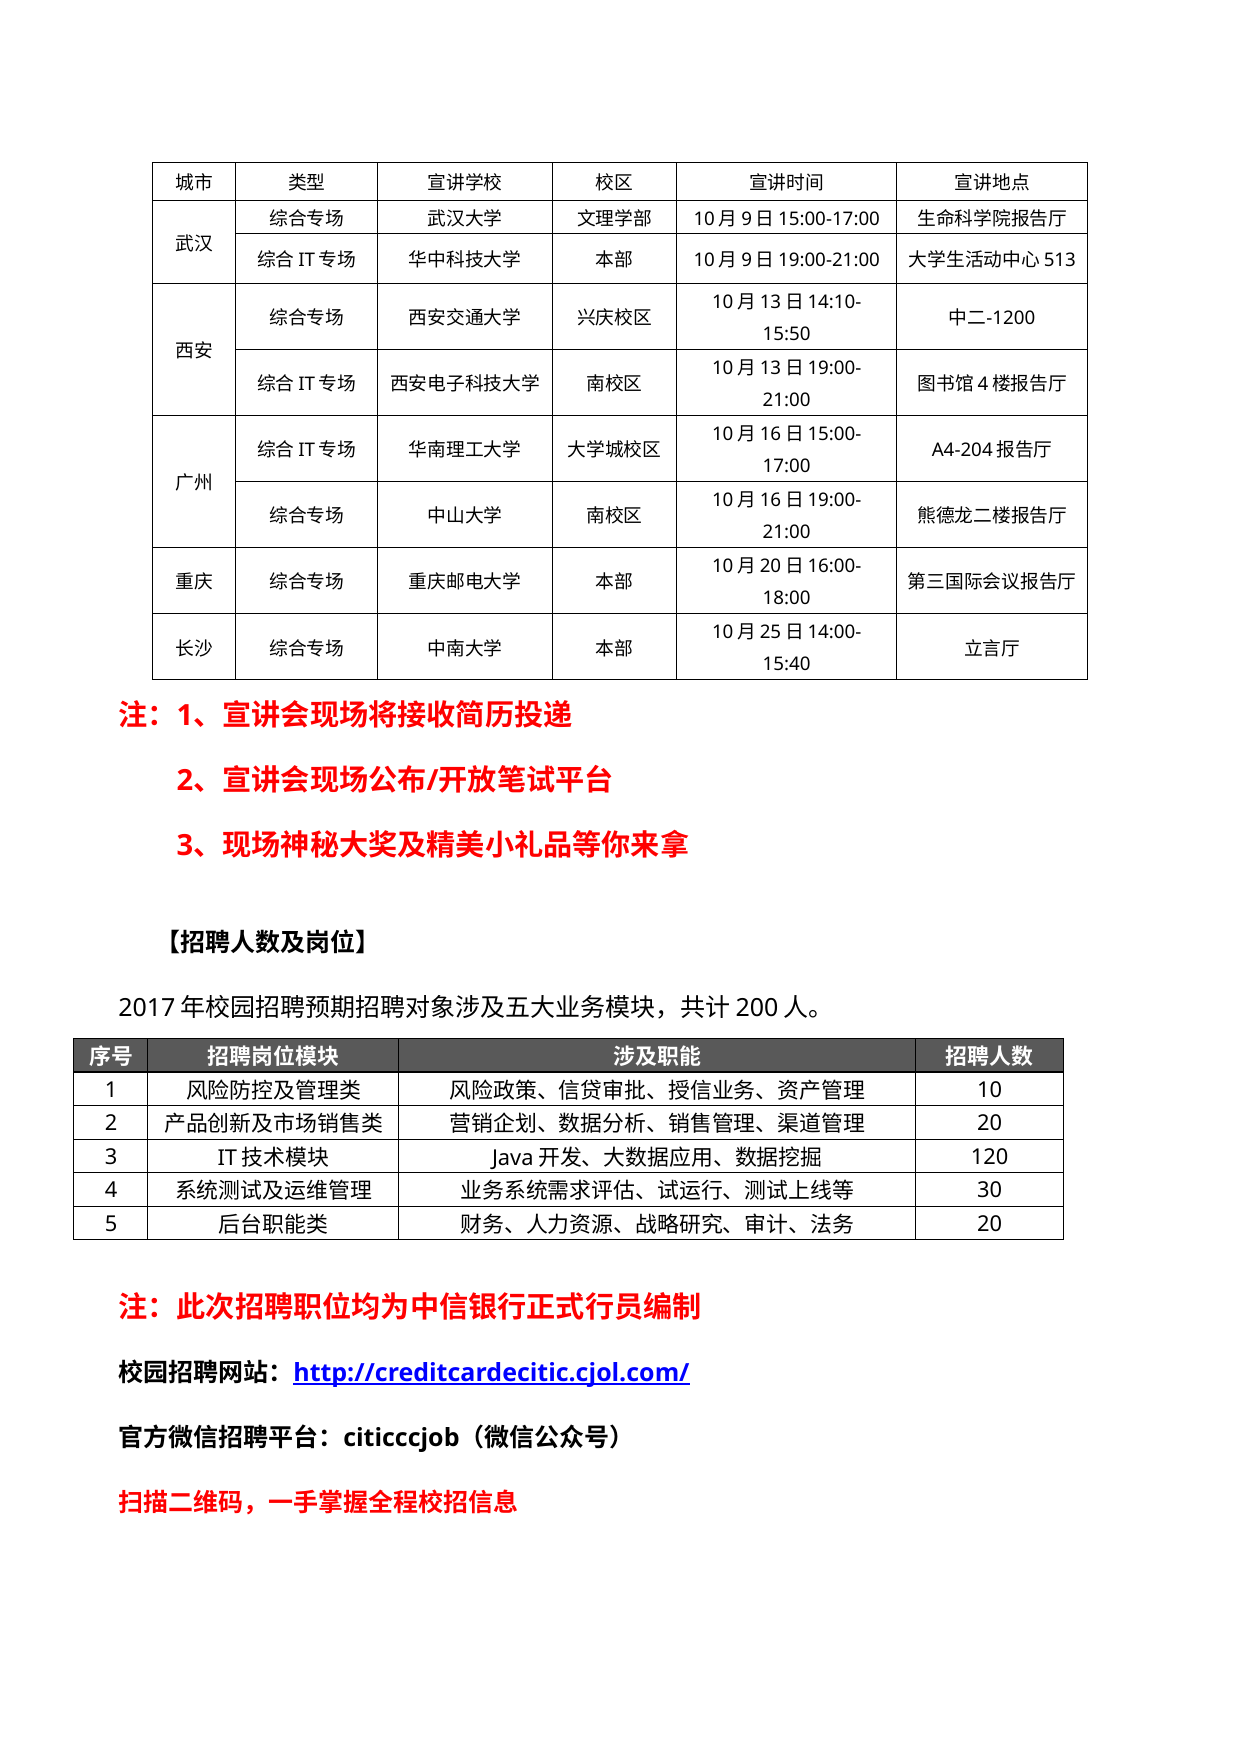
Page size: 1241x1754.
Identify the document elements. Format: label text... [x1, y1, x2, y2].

table_cell 30 [916, 1173, 1063, 1206]
table_cell 风险防控及管理类 [148, 1073, 398, 1105]
table_cell 第三国际会议报告厅 [897, 548, 1087, 613]
text 注：1、宣讲会现场将接收简历投递 [118, 680, 1122, 745]
table_cell 20 [916, 1106, 1063, 1138]
table_cell A4-204报告厅 [897, 416, 1087, 481]
table_cell 立言厅 [897, 614, 1087, 679]
table_cell 综合IT专场 [236, 350, 377, 415]
table_cell 系统测试及运维管理 [148, 1173, 398, 1206]
table_cell 本部 [553, 234, 676, 283]
table_header 宣讲时间 [677, 163, 896, 199]
table_cell 熊德龙二楼报告厅 [897, 482, 1087, 547]
table_cell 财务、人力资源、战略研究、审计、法务 [399, 1207, 915, 1239]
table_cell 西安交通大学 [378, 284, 552, 349]
table_header 宣讲学校 [378, 163, 552, 199]
table_cell 文理学部 [553, 201, 676, 233]
table_cell 营销企划、数据分析、销售管理、渠道管理 [399, 1106, 915, 1138]
table_cell 综合专场 [236, 548, 377, 613]
table_cell 20 [916, 1207, 1063, 1239]
table_cell 综合IT专场 [236, 234, 377, 283]
table_cell IT技术模块 [148, 1140, 398, 1172]
table_cell 5 [74, 1207, 147, 1239]
table_cell 10月13日14:10-15:50 [677, 284, 896, 349]
table_cell 产品创新及市场销售类 [148, 1106, 398, 1138]
table_cell 10月20日16:00-18:00 [677, 548, 896, 613]
text 【招聘人数及岗位】 [118, 908, 1122, 973]
table_header 序号 [74, 1039, 147, 1071]
table_header 宣讲地点 [897, 163, 1087, 199]
table_cell 综合IT专场 [236, 416, 377, 481]
table_header 招聘人数 [916, 1039, 1063, 1071]
table_cell 武汉 [153, 201, 235, 283]
table_cell Java开发、大数据应用、数据挖掘 [399, 1140, 915, 1172]
table_cell 华中科技大学 [378, 234, 552, 283]
table_cell 重庆 [153, 548, 235, 613]
table_cell 4 [74, 1173, 147, 1206]
table_cell 华南理工大学 [378, 416, 552, 481]
table_cell 后台职能类 [148, 1207, 398, 1239]
table_cell 南校区 [553, 482, 676, 547]
text 官方微信招聘平台：citicccjob（微信公众号） [118, 1403, 1122, 1468]
table_header 校区 [553, 163, 676, 199]
text 扫描二维码，一手掌握全程校招信息 [118, 1468, 1122, 1533]
table_cell 南校区 [553, 350, 676, 415]
table_cell 10月9日19:00-21:00 [677, 234, 896, 283]
table_cell 10月25日14:00-15:40 [677, 614, 896, 679]
table_cell 中二-1200 [897, 284, 1087, 349]
text 2017年校园招聘预期招聘对象涉及五大业务模块，共计200人。 [118, 973, 1122, 1038]
table_cell 广州 [153, 416, 235, 547]
table_cell 10 [916, 1073, 1063, 1105]
table_cell 图书馆4楼报告厅 [897, 350, 1087, 415]
text 注：此次招聘职位均为中信银行正式行员编制 [118, 1273, 1122, 1338]
table_cell 武汉大学 [378, 201, 552, 233]
table_cell 生命科学院报告厅 [897, 201, 1087, 233]
table_cell 大学生活动中心513 [897, 234, 1087, 283]
text 3、现场神秘大奖及精美小礼品等你来拿 [118, 810, 1122, 875]
table_cell 120 [916, 1140, 1063, 1172]
table_cell 中南大学 [378, 614, 552, 679]
table_cell 综合专场 [236, 614, 377, 679]
table_cell 大学城校区 [553, 416, 676, 481]
table_cell 业务系统需求评估、试运行、测试上线等 [399, 1173, 915, 1206]
text 校园招聘网站：http://creditcardecitic.cjol.com/ [118, 1338, 1122, 1403]
table_cell 1 [74, 1073, 147, 1105]
table_cell 西安 [153, 284, 235, 415]
table_cell 兴庆校区 [553, 284, 676, 349]
table_cell 中山大学 [378, 482, 552, 547]
table_cell 10月16日15:00-17:00 [677, 416, 896, 481]
table_cell 西安电子科技大学 [378, 350, 552, 415]
table_header 类型 [236, 163, 377, 199]
table_header 招聘岗位模块 [148, 1039, 398, 1071]
table_header 涉及职能 [399, 1039, 915, 1071]
table_cell 综合专场 [236, 482, 377, 547]
table_cell 综合专场 [236, 201, 377, 233]
table_cell 10月13日19:00-21:00 [677, 350, 896, 415]
table_cell 3 [74, 1140, 147, 1172]
text 2、宣讲会现场公布/开放笔试平台 [118, 745, 1122, 810]
table_cell 2 [74, 1106, 147, 1138]
table_cell 综合专场 [236, 284, 377, 349]
table_cell 重庆邮电大学 [378, 548, 552, 613]
table_cell 本部 [553, 614, 676, 679]
table_cell 10月9日15:00-17:00 [677, 201, 896, 233]
table_cell 风险政策、信贷审批、授信业务、资产管理 [399, 1073, 915, 1105]
table_cell 长沙 [153, 614, 235, 679]
table_cell 本部 [553, 548, 676, 613]
table_cell 10月16日19:00-21:00 [677, 482, 896, 547]
table_header 城市 [153, 163, 235, 199]
